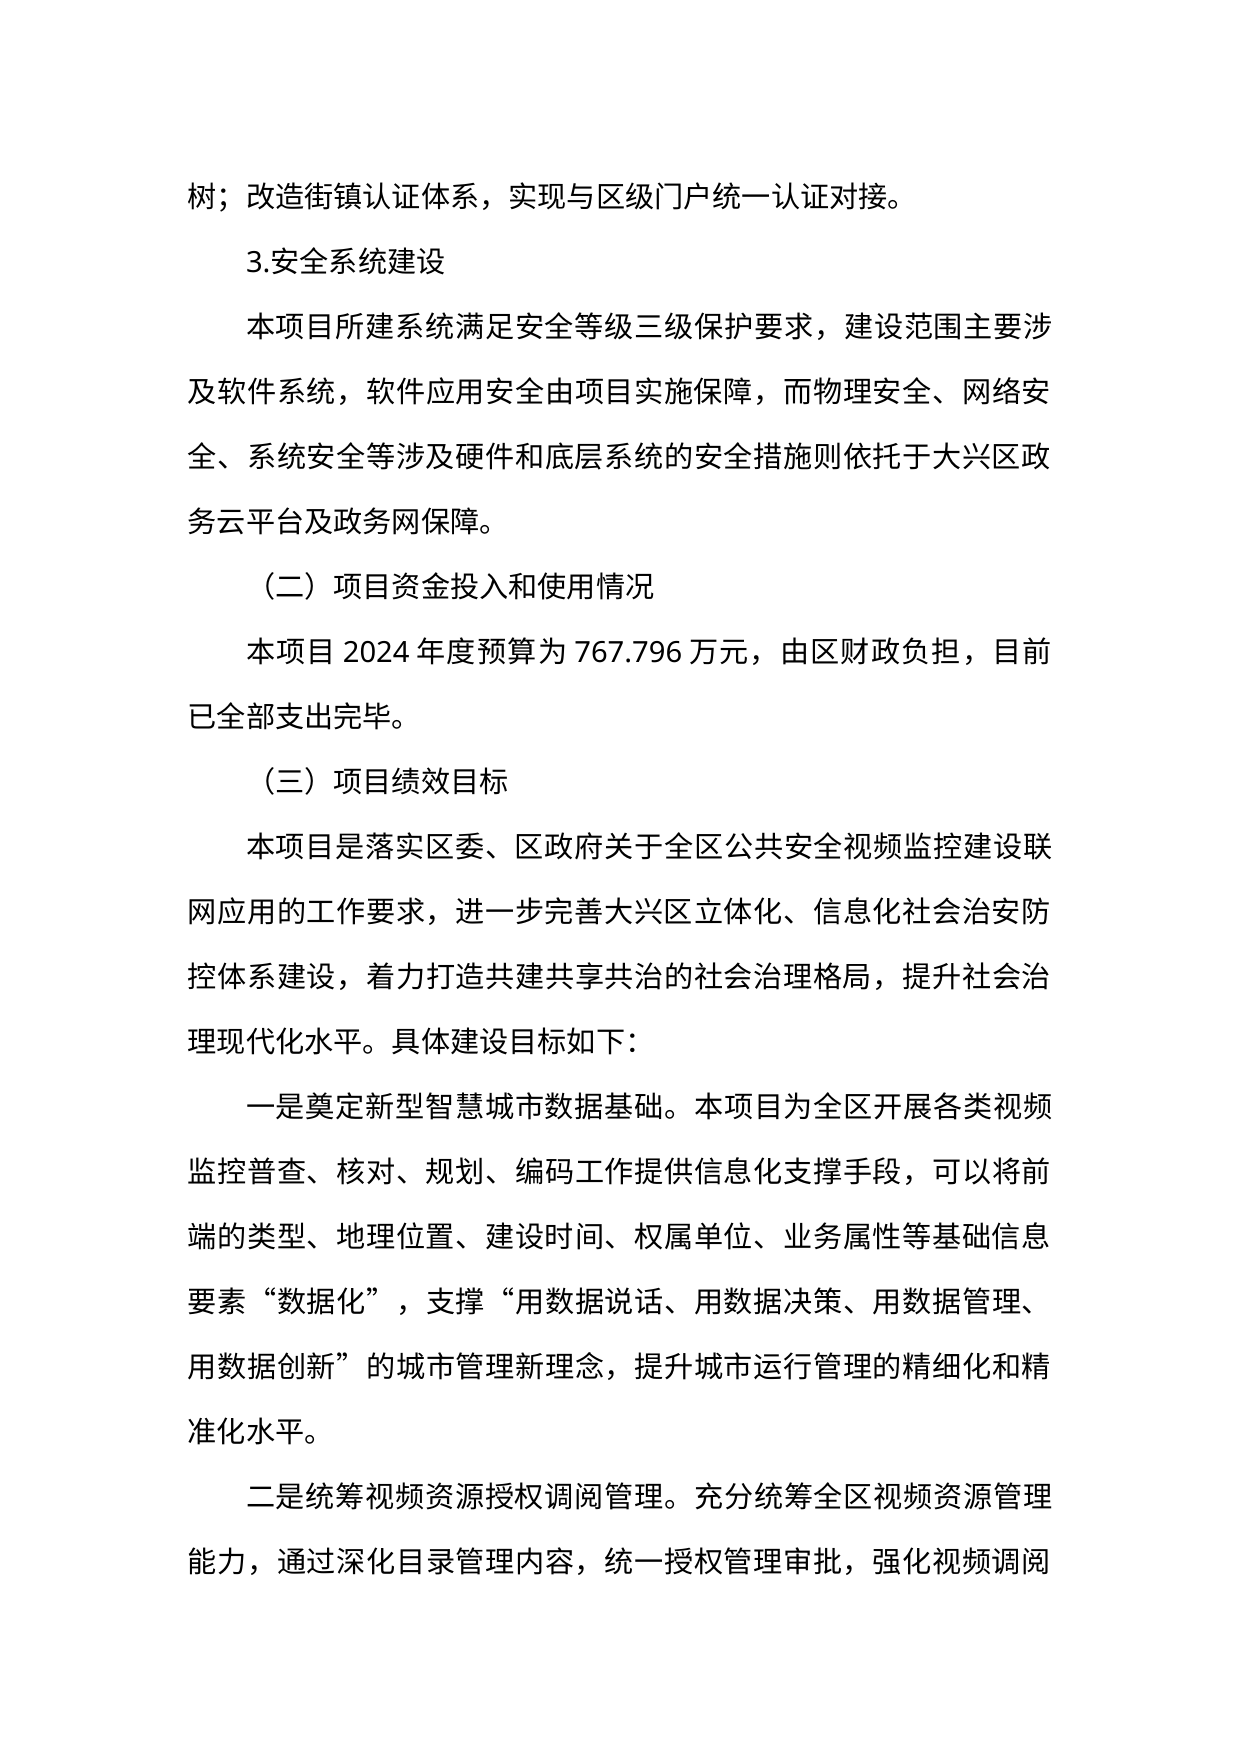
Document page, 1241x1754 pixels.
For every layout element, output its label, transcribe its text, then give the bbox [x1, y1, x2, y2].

text 本项目是落实区委、区政府关于全区公共安全视频监控建设联网应用的工作要求，进一步完善大兴区立体化、信息化社会治安防控体系建设，着力打造共建共享共治的社会治理格局，提升社会治理现代化水平。具体建设目标如下： [187, 812, 1053, 1072]
text 本项目2024年度预算为767.796万元，由区财政负担，目前已全部支出完毕。 [187, 617, 1053, 747]
text 本项目所建系统满足安全等级三级保护要求，建设范围主要涉及软件系统，软件应用安全由项目实施保障，而物理安全、网络安全、系统安全等涉及硬件和底层系统的安全措施则依托于大兴区政务云平台及政务网保障。 [187, 292, 1053, 552]
text （三）项目绩效目标 [187, 747, 1053, 812]
text 3.安全系统建设 [187, 227, 1053, 292]
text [187, 1462, 1053, 1592]
text （二）项目资金投入和使用情况 [187, 552, 1053, 617]
text 一是奠定新型智慧城市数据基础。本项目为全区开展各类视频监控普查、核对、规划、编码工作提供信息化支撑手段，可以将前端的类型、地理位置、建设时间、权属单位、业务属性等基础信息要素“数据化”，支撑“用数据说话、用数据决策、用数据管理、用数据创新”的城市管理新理念，提升城市运行管理的精细化和精准化水平。 [187, 1072, 1053, 1462]
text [187, 162, 1053, 227]
